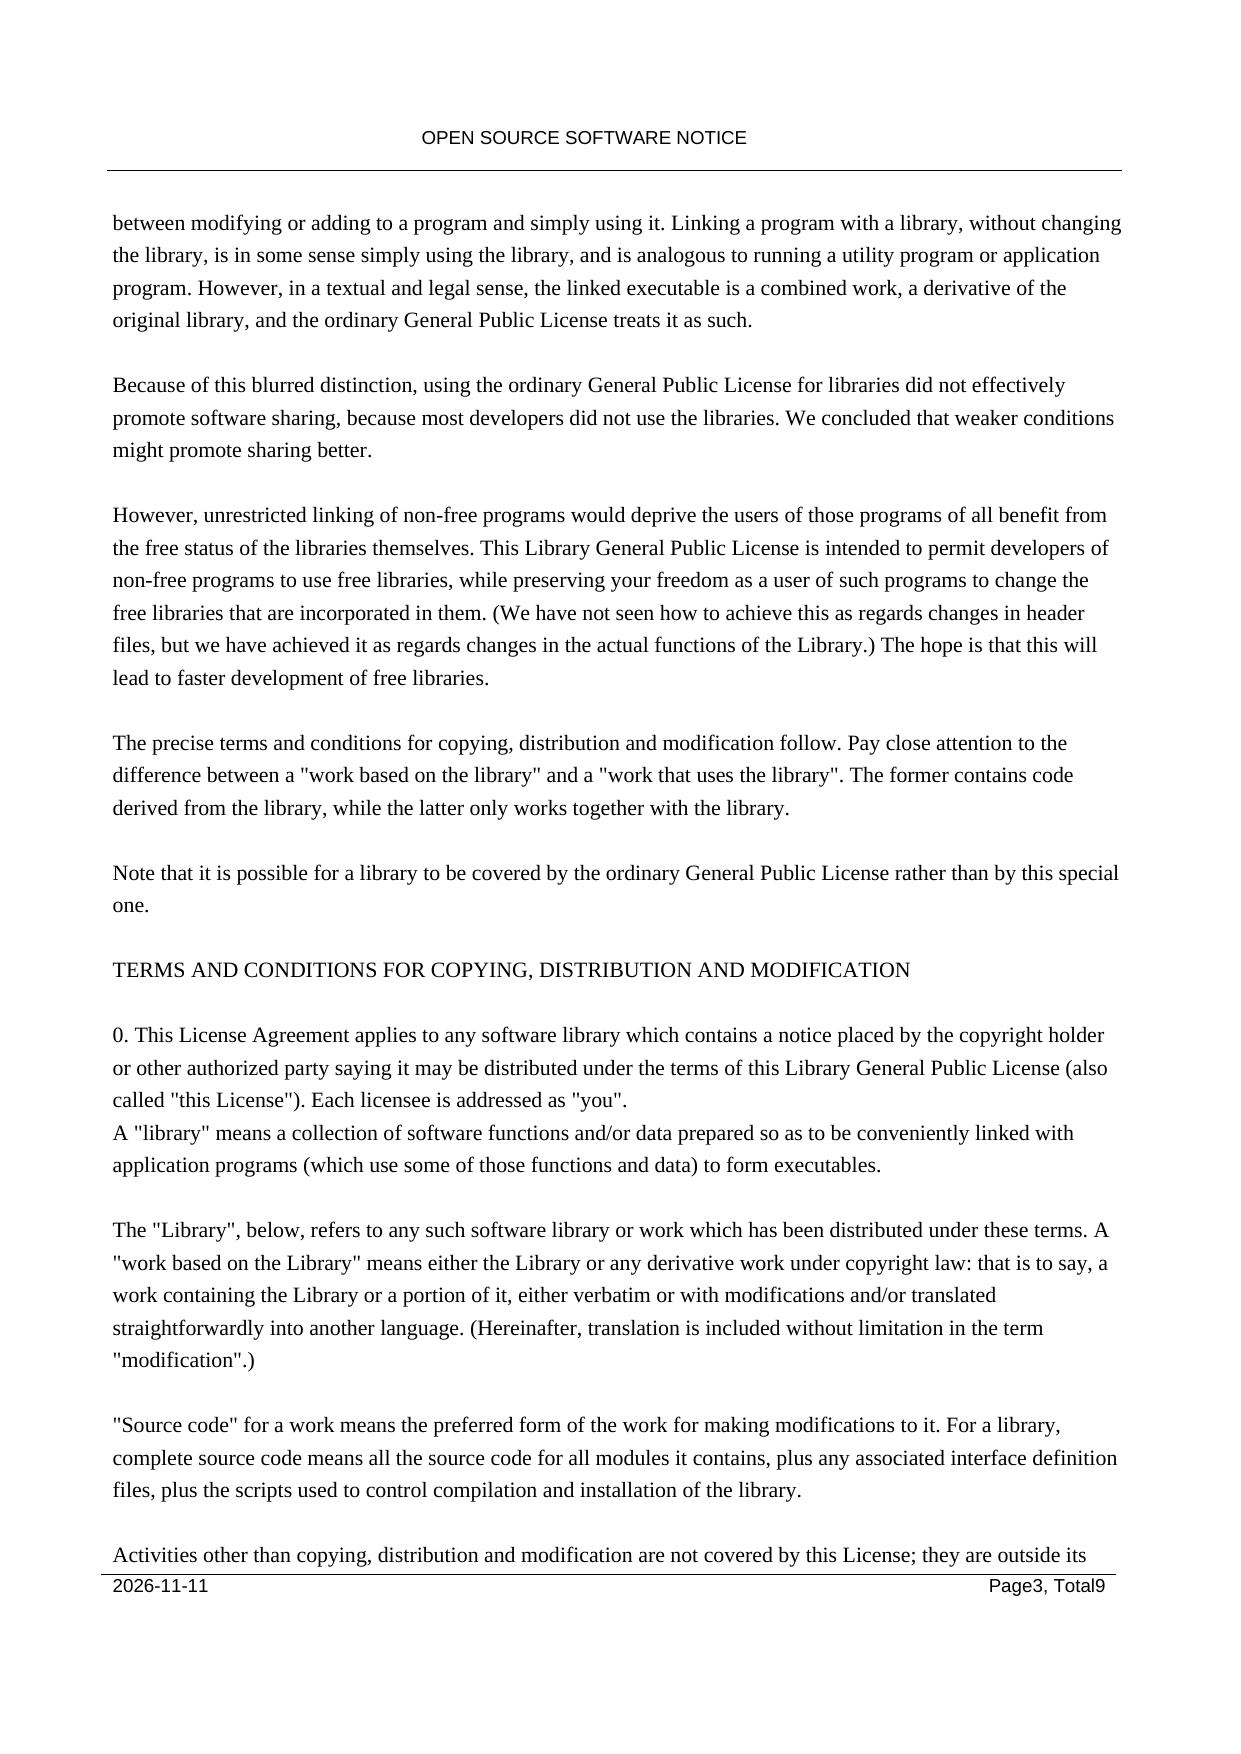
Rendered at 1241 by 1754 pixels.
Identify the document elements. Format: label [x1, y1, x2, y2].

text [112, 206, 1128, 1571]
